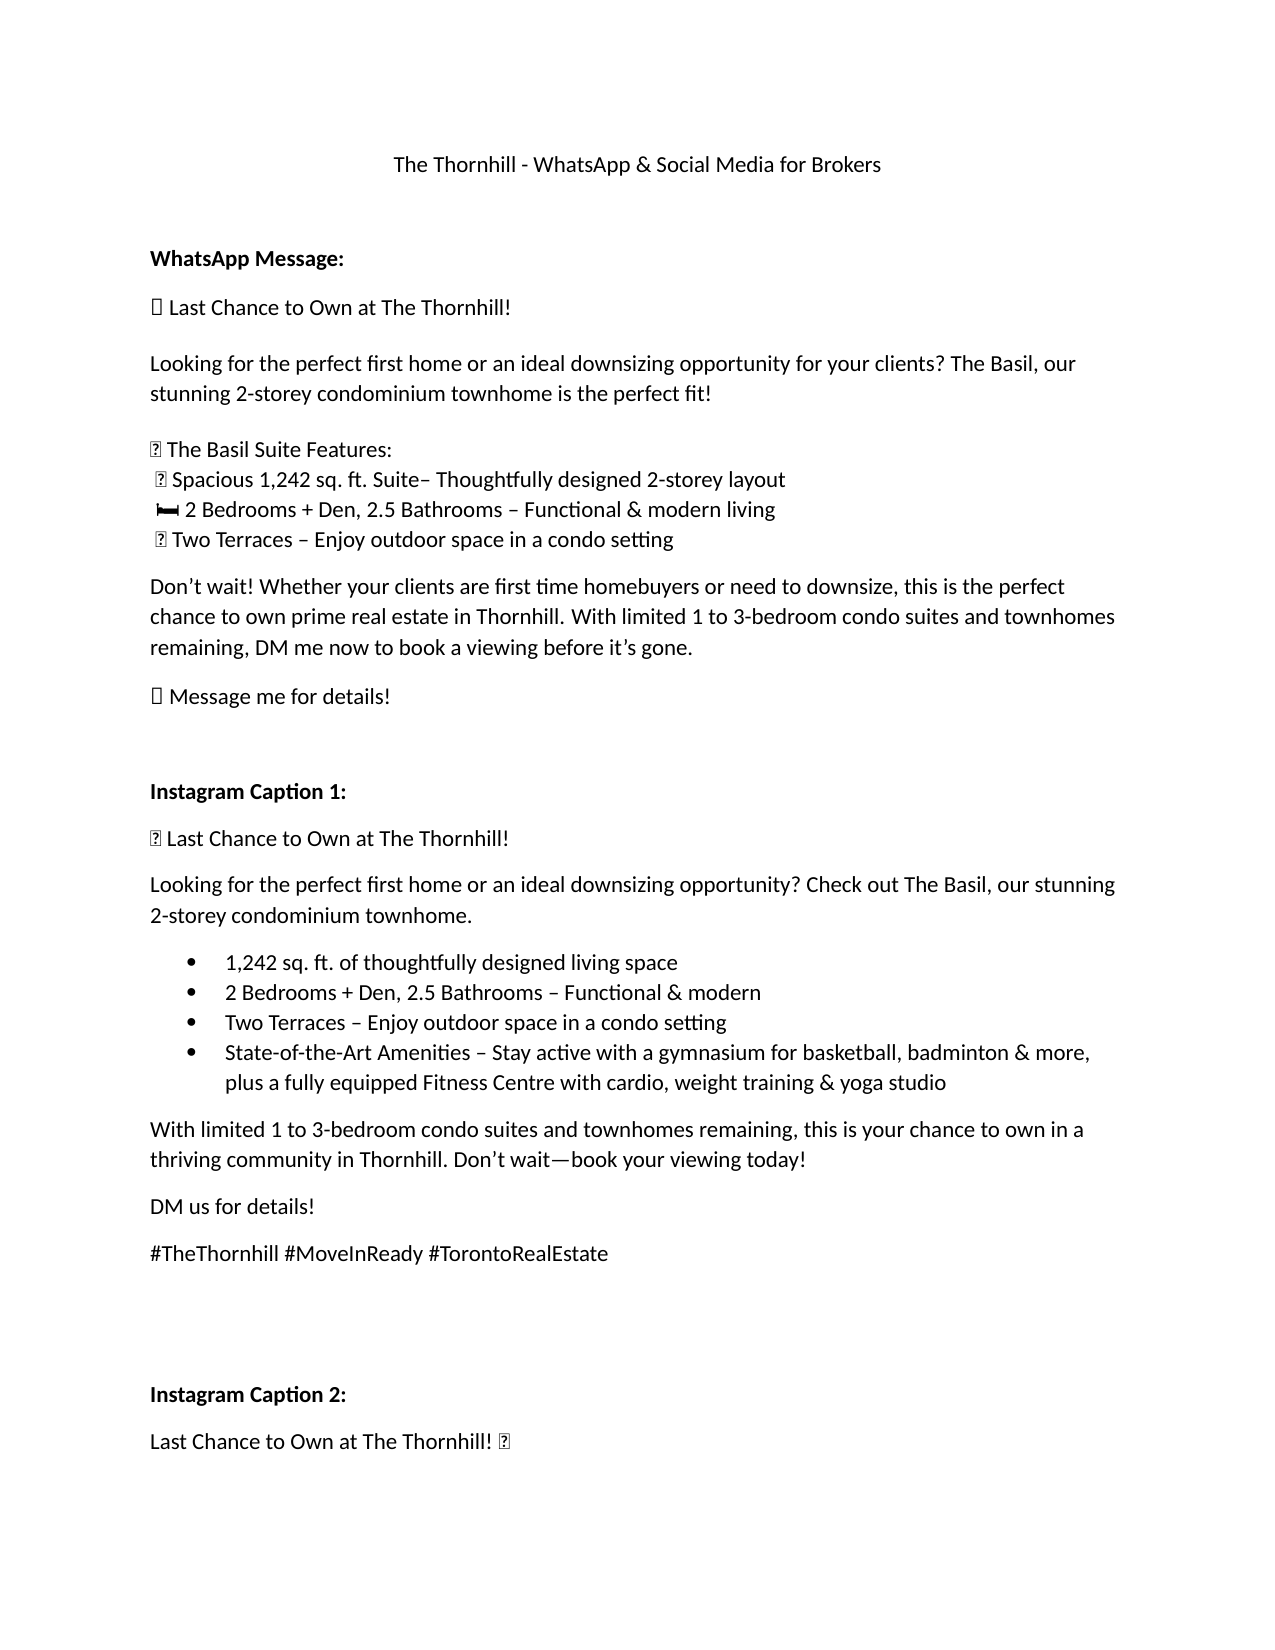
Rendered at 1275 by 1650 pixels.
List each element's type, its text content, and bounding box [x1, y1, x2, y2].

list Two Terraces – Enjoy outdoor space in a condo setting [187, 1008, 1125, 1036]
text #TheThornhill #MoveInReady #TorontoRealEstate [150, 1239, 1125, 1267]
list 1,242 sq. ft. of thoughtfully designed living space [187, 948, 1125, 976]
text With limited 1 to 3-bedroom condo suites and townhomes remaining, this is your chance to own in a thriving community in Thornhill. Don’t wait—book your viewing today! [150, 1115, 1125, 1174]
text 🚨 Last Chance to Own at The Thornhill! [150, 291, 1125, 322]
text 📩 Message me for details! [150, 679, 1125, 711]
text Looking for the perfect first home or an ideal downsizing opportunity for your clients? The Basil, our stunning 2-storey condominium townhome is the perfect fit! [150, 349, 1125, 408]
text Instagram Caption 2: [150, 1380, 1125, 1408]
text Don’t wait! Whether your clients are first time homebuyers or need to downsize, this is the perfect chance to own prime real estate in Thornhill. With limited 1 to 3-bedroom condo suites and townhomes remaining, DM me now to book a viewing before it’s gone. [150, 572, 1125, 661]
text WhatsApp Message: [150, 244, 1125, 272]
text 🏡 The Basil Suite Features: ✨ Spacious 1,242 sq. ft. Suite– Thoughtfully designed 2-storey layout 🛏️ 2 Bedrooms + Den, 2.5 Bathrooms – Functional & modern living 🌿 Two Terraces – Enjoy outdoor space in a condo setting [150, 435, 1125, 553]
text The Thornhill - WhatsApp & Social Media for Brokers [150, 150, 1125, 178]
text DM us for details! [150, 1192, 1125, 1221]
text 🚨 Last Chance to Own at The Thornhill! [150, 824, 1125, 852]
text Instagram Caption 1: [150, 777, 1125, 805]
text Looking for the perfect first home or an ideal downsizing opportunity? Check out The Basil, our stunning 2-storey condominium townhome. [150, 871, 1125, 929]
list 2 Bedrooms + Den, 2.5 Bathrooms – Functional & modern [187, 978, 1125, 1006]
list State-of-the-Art Amenities – Stay active with a gymnasium for basketball, badminton & more, plus a fully equipped Fitness Centre with cardio, weight training & yoga studio [187, 1038, 1125, 1097]
text Last Chance to Own at The Thornhill! 🚨 [150, 1427, 1125, 1455]
